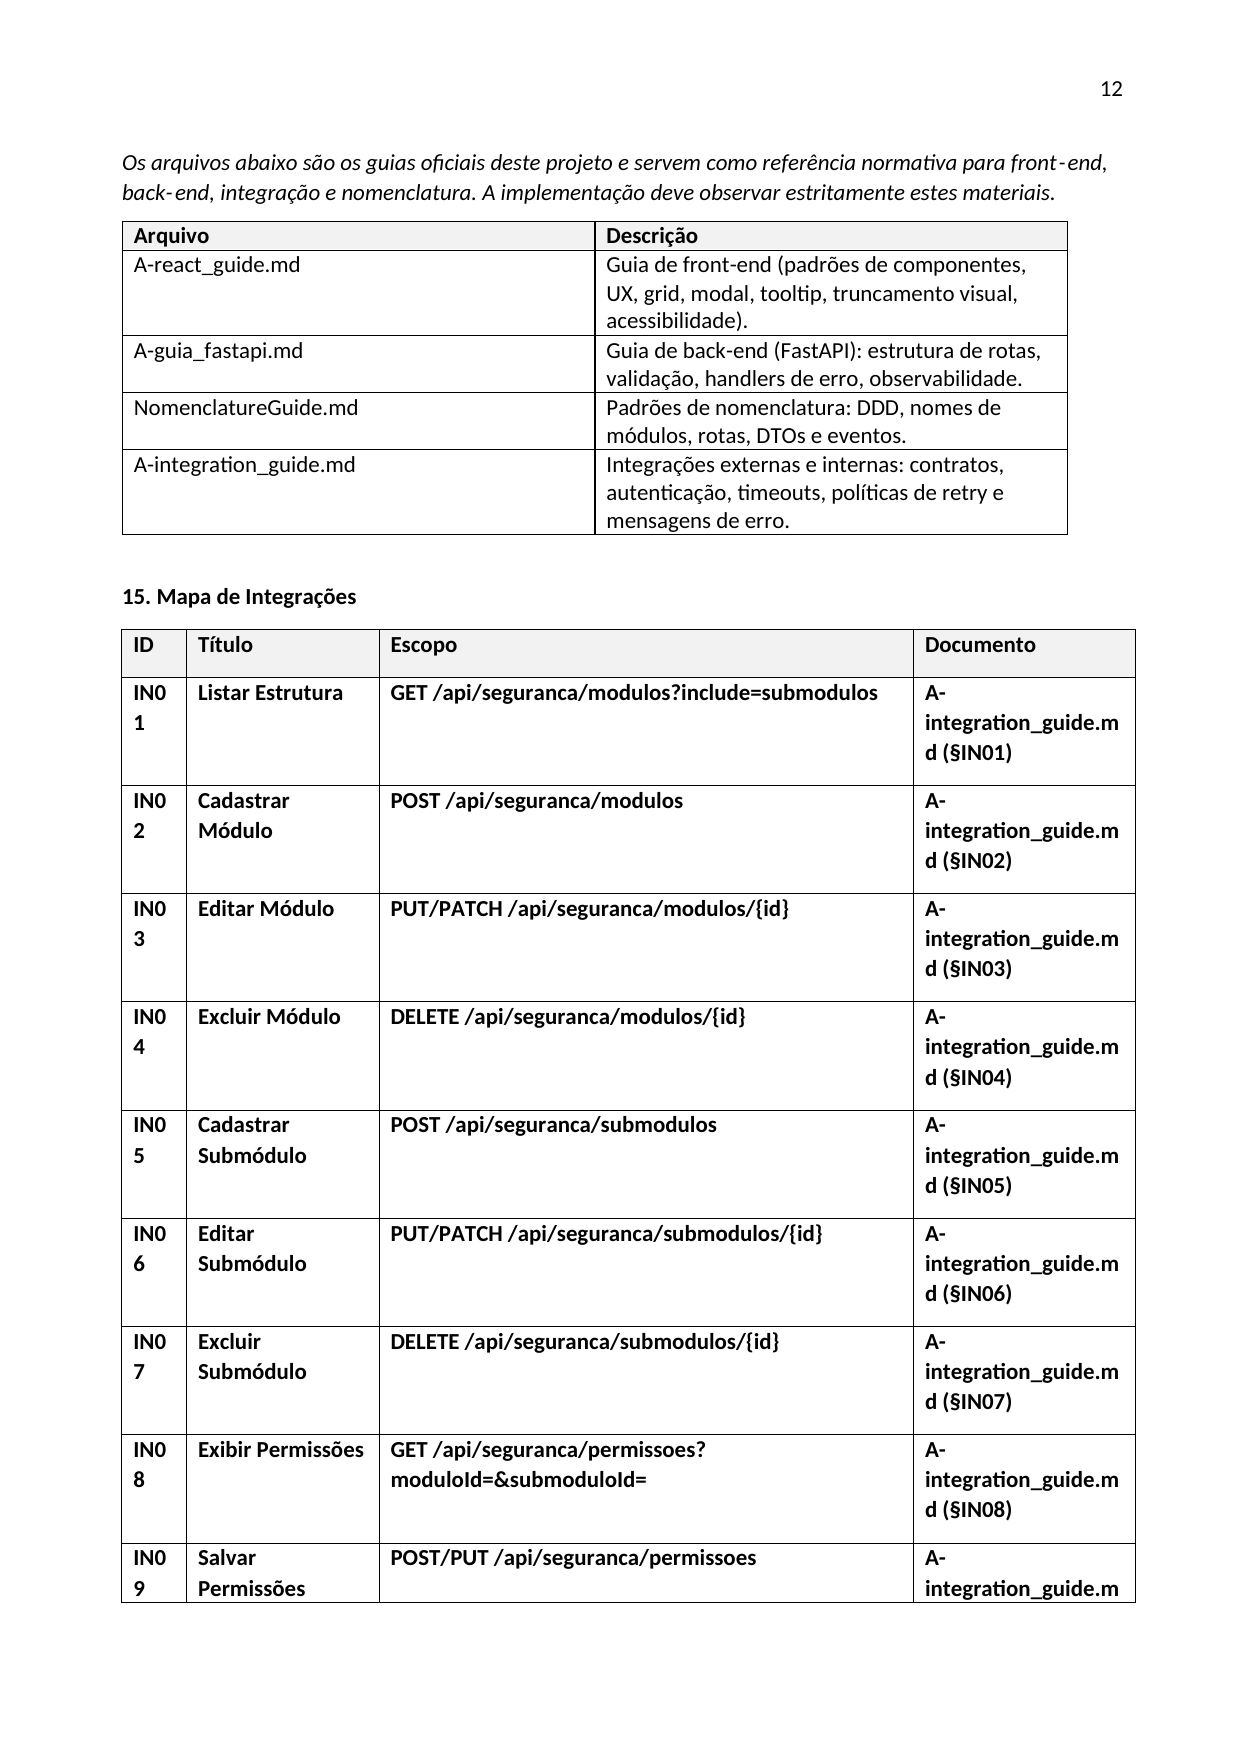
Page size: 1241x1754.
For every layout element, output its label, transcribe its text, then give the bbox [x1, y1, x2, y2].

table_cell IN01 [122, 678, 186, 785]
table_cell A-react_guide.md [123, 251, 594, 335]
table_cell IN04 [122, 1002, 186, 1109]
table_header Descrição [596, 222, 1067, 249]
table_cell IN08 [122, 1435, 186, 1542]
table_cell Listar Estrutura [187, 678, 379, 785]
table_cell Editar Módulo [187, 894, 379, 1001]
table_cell IN09 [122, 1544, 186, 1602]
table_cell IN05 [122, 1111, 186, 1218]
table_cell POST /api/seguranca/submodulos [380, 1111, 913, 1218]
table_cell IN07 [122, 1327, 186, 1434]
table_header Título [187, 630, 379, 677]
table_cell Excluir Módulo [187, 1002, 379, 1109]
table_cell A-integration_guide.md [123, 450, 594, 534]
table_cell A-integration_guide.md (§IN01) [914, 678, 1135, 785]
table_cell Guia de front‑end (padrões de componentes, UX, grid, modal, tooltip, truncamento visual, acessibilidade). [596, 251, 1067, 335]
table_cell IN02 [122, 786, 186, 893]
table_cell PUT/PATCH /api/seguranca/submodulos/{id} [380, 1219, 913, 1326]
table_header ID [122, 630, 186, 677]
text Os arquivos abaixo são os guias oficiais deste projeto e servem como referência normativa para front‑end, back‑end, integração e nomenclatura. A implementação deve observar estritamente estes materiais. [122, 148, 1122, 206]
table_cell IN06 [122, 1219, 186, 1326]
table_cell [914, 1544, 1135, 1602]
table_cell GET /api/seguranca/permissoes?moduloId=&submoduloId= [380, 1435, 913, 1542]
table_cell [380, 1544, 913, 1602]
table_cell A-integration_guide.md (§IN05) [914, 1111, 1135, 1218]
table_cell A-integration_guide.md (§IN04) [914, 1002, 1135, 1109]
table_cell Excluir Submódulo [187, 1327, 379, 1434]
table_cell Exibir Permissões [187, 1435, 379, 1542]
table_cell IN03 [122, 894, 186, 1001]
table_cell Salvar Permissões [187, 1544, 379, 1602]
table_cell Cadastrar Módulo [187, 786, 379, 893]
table_cell A-guia_fastapi.md [123, 336, 594, 392]
table_cell NomenclatureGuide.md [123, 393, 594, 449]
table_cell Cadastrar Submódulo [187, 1111, 379, 1218]
subtitle 15. Mapa de Integrações [122, 582, 1122, 610]
table_cell DELETE /api/seguranca/modulos/{id} [380, 1002, 913, 1109]
table_cell GET /api/seguranca/modulos?include=submodulos [380, 678, 913, 785]
table_header Escopo [380, 630, 913, 677]
table_header Arquivo [123, 222, 594, 249]
table_cell A-integration_guide.md (§IN07) [914, 1327, 1135, 1434]
table_cell A-integration_guide.md (§IN02) [914, 786, 1135, 893]
table_cell Padrões de nomenclatura: DDD, nomes de módulos, rotas, DTOs e eventos. [596, 393, 1067, 449]
table_cell PUT/PATCH /api/seguranca/modulos/{id} [380, 894, 913, 1001]
table_cell Editar Submódulo [187, 1219, 379, 1326]
table_cell POST /api/seguranca/modulos [380, 786, 913, 893]
table_cell A-integration_guide.md (§IN06) [914, 1219, 1135, 1326]
table_cell Integrações externas e internas: contratos, autenticação, timeouts, políticas de retry e mensagens de erro. [596, 450, 1067, 534]
table_cell A-integration_guide.md (§IN08) [914, 1435, 1135, 1542]
table_cell A-integration_guide.md (§IN03) [914, 894, 1135, 1001]
table_cell Guia de back‑end (FastAPI): estrutura de rotas, validação, handlers de erro, observabilidade. [596, 336, 1067, 392]
table_cell DELETE /api/seguranca/submodulos/{id} [380, 1327, 913, 1434]
table_header Documento [914, 630, 1135, 677]
